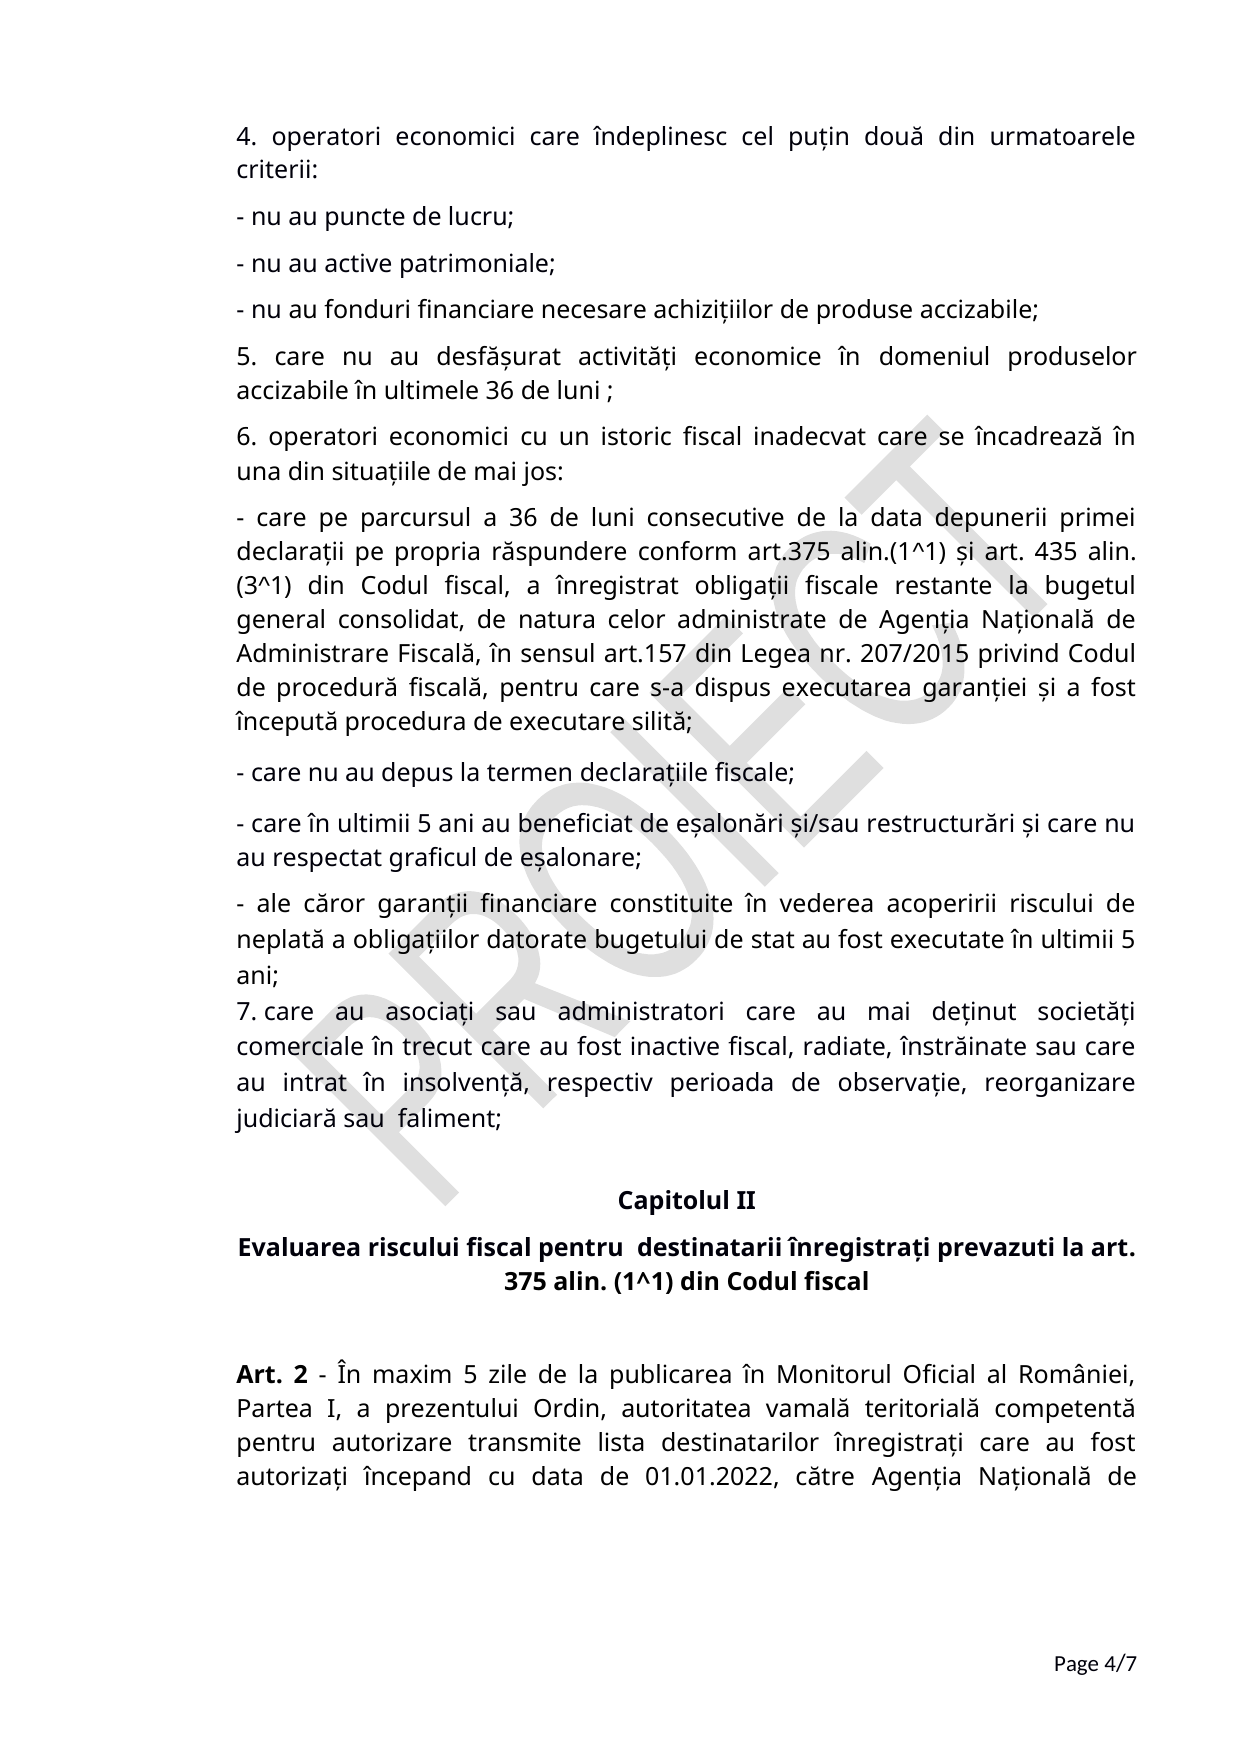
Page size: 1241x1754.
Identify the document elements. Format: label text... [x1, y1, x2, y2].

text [236, 1357, 1137, 1493]
text - ale căror garanții financiare constituite în vederea acoperirii riscului de neplată a obligațiilor datorate bugetului de stat au fost executate în ultimii 5 ani; [236, 886, 1137, 992]
text 5. care nu au desfășurat activități economice în domeniul produselor accizabile în ultimele 36 de luni ; [236, 338, 1137, 407]
text Capitolul II [236, 1183, 1137, 1217]
text Evaluarea riscului fiscal pentru destinatarii înregistrați prevazuti la art. 375 alin. (1^1) din Codul fiscal [236, 1229, 1137, 1297]
text 6. operatori economici cu un istoric fiscal inadecvat care se încadrează în una din situațiile de mai jos: [236, 419, 1137, 487]
text - nu au fonduri financiare necesare achizițiilor de produse accizabile; [236, 292, 1137, 326]
text - care în ultimii 5 ani au beneficiat de eșalonări și/sau restructurări și care nu au respectat graficul de eșalonare; [236, 806, 1137, 874]
text - nu au puncte de lucru; [236, 199, 1137, 233]
text - care pe parcursul a 36 de luni consecutive de la data depunerii primei declarații pe propria răspundere conform art.375 alin.(1^1) și art. 435 alin.(3^1) din Codul fiscal, a înregistrat obligații fiscale restante la bugetul general consolidat, de natura celor administrate de Agenția Națională de Administrare Fiscală, în sensul art.157 din Legea nr. 207/2015 privind Codul de procedură fiscală, pentru care s-a dispus executarea garanției și a fost începută procedura de executare silită; [236, 500, 1137, 738]
text 4. operatori economici care îndeplinesc cel puțin două din urmatoarele criterii: [236, 118, 1137, 186]
list care au asociați sau administratori care au mai deținut societăți comerciale în trecut care au fost inactive fiscal, radiate, înstrăinate sau care au intrat în insolvență, respectiv perioada de observație, reorganizare judiciară sau faliment; [236, 993, 1137, 1134]
text - nu au active patrimoniale; [236, 245, 1137, 279]
text - care nu au depus la termen declarațiile fiscale; [236, 755, 1137, 789]
